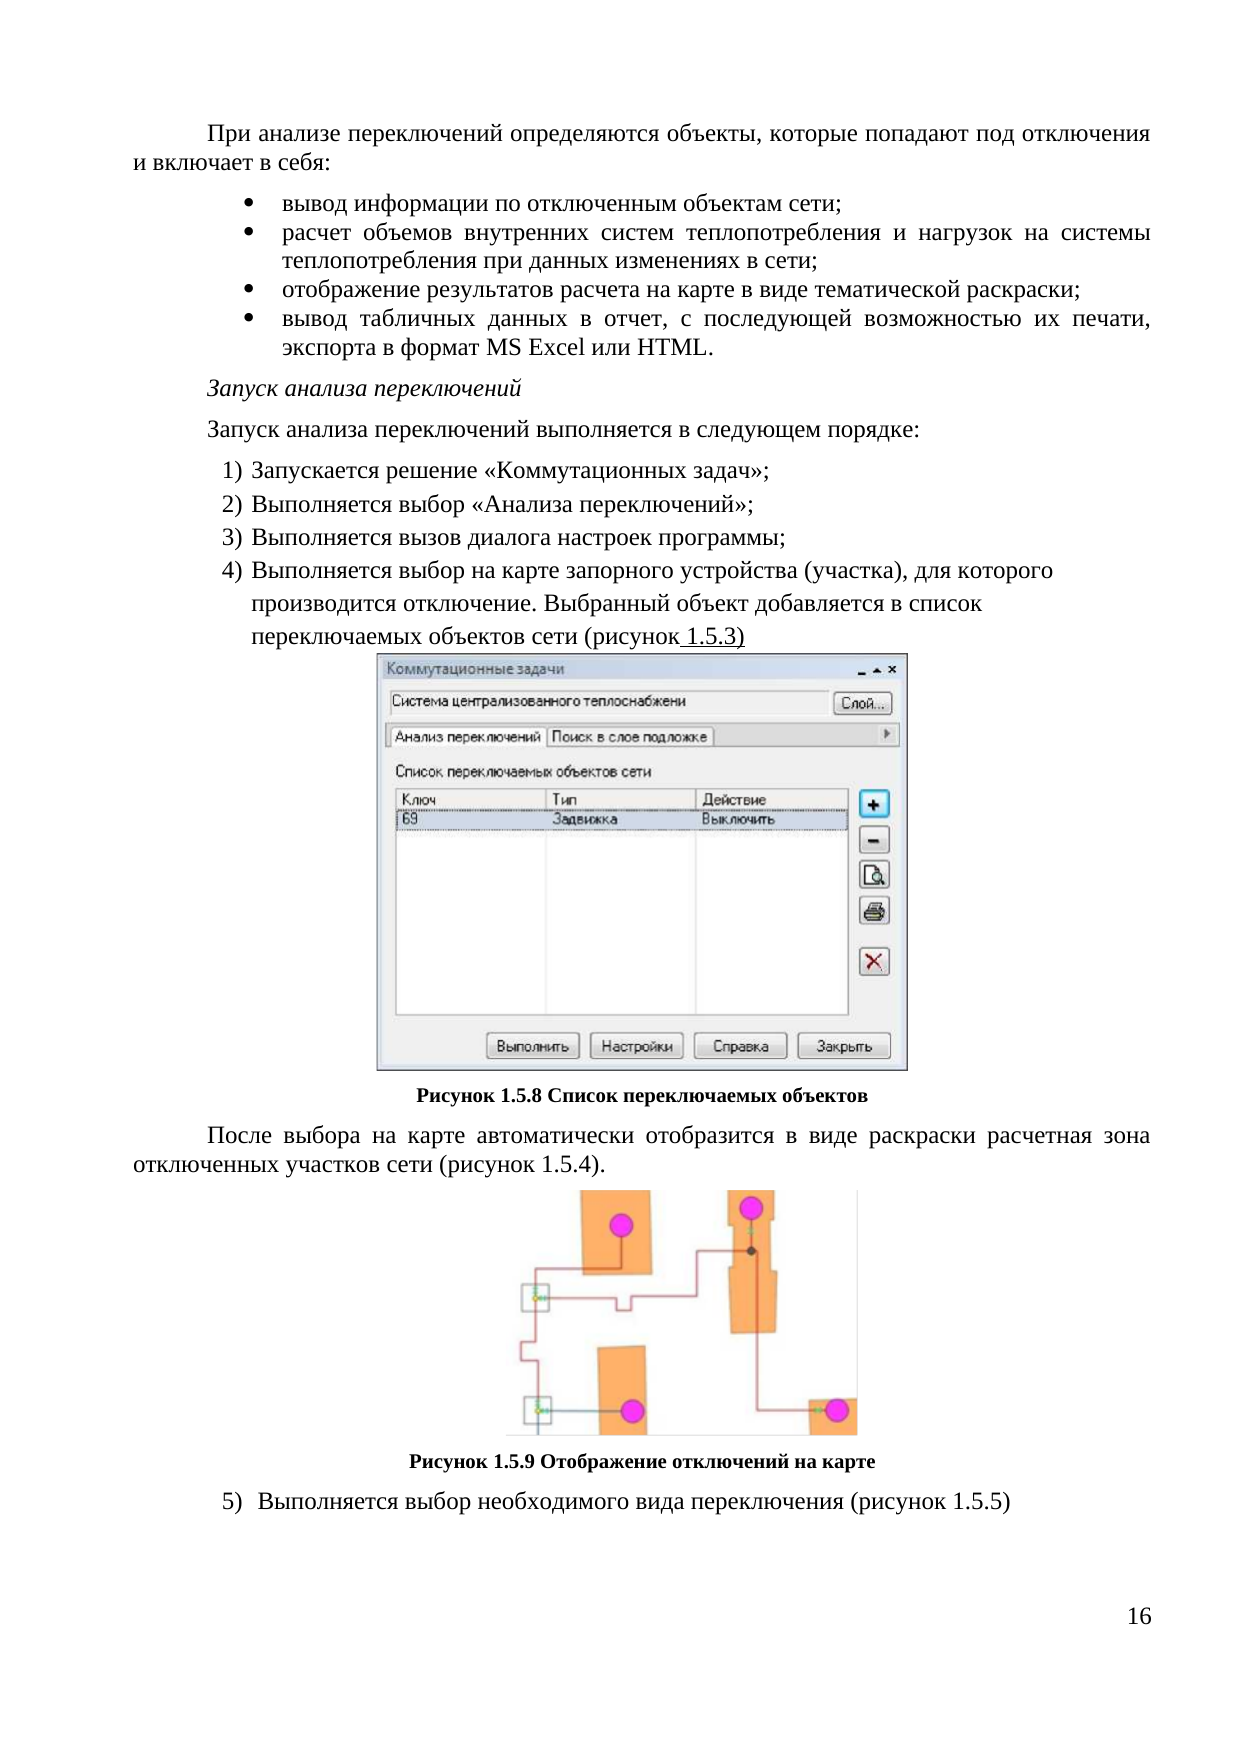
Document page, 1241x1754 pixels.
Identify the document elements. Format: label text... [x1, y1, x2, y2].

list Запускается решение «Коммутационных задач»; [222, 456, 1152, 484]
text Запуск анализа переключений выполняется в следующем порядке: [133, 414, 1152, 443]
list Выполняется выбор на карте запорного устройства (участка), для которого производится отключение. Выбранный объект добавляется в список переключаемых объектов сети (рисунок 1.5.3) [222, 555, 1152, 649]
list расчет объемов внутренних систем теплопотребления и нагрузок на системы теплопотребления при данных изменениях в сети; [244, 217, 1152, 274]
list Выполняется выбор необходимого вида переключения (рисунок 1.5.5) [222, 1486, 1152, 1515]
picture [376, 653, 908, 1071]
text После выбора на карте автоматически отобразится в виде раскраски расчетная зона отключенных участков сети (рисунок 1.5.4). [133, 1120, 1152, 1177]
list вывод информации по отключенным объектам сети; [244, 188, 1152, 217]
list Выполняется вызов диалога настроек программы; [222, 522, 1152, 550]
text При анализе переключений определяются объекты, которые попадают под отключения и включает в себя: [133, 118, 1152, 176]
list Выполняется выбор «Анализа переключений»; [222, 489, 1152, 517]
list отображение результатов расчета на карте в виде тематической раскраски; [244, 274, 1152, 303]
picture [505, 1190, 859, 1437]
list вывод табличных данных в отчет, с последующей возможностью их печати, экспорта в формат MS Excel или HTML. [244, 303, 1152, 361]
text Запуск анализа переключений [133, 373, 1152, 402]
